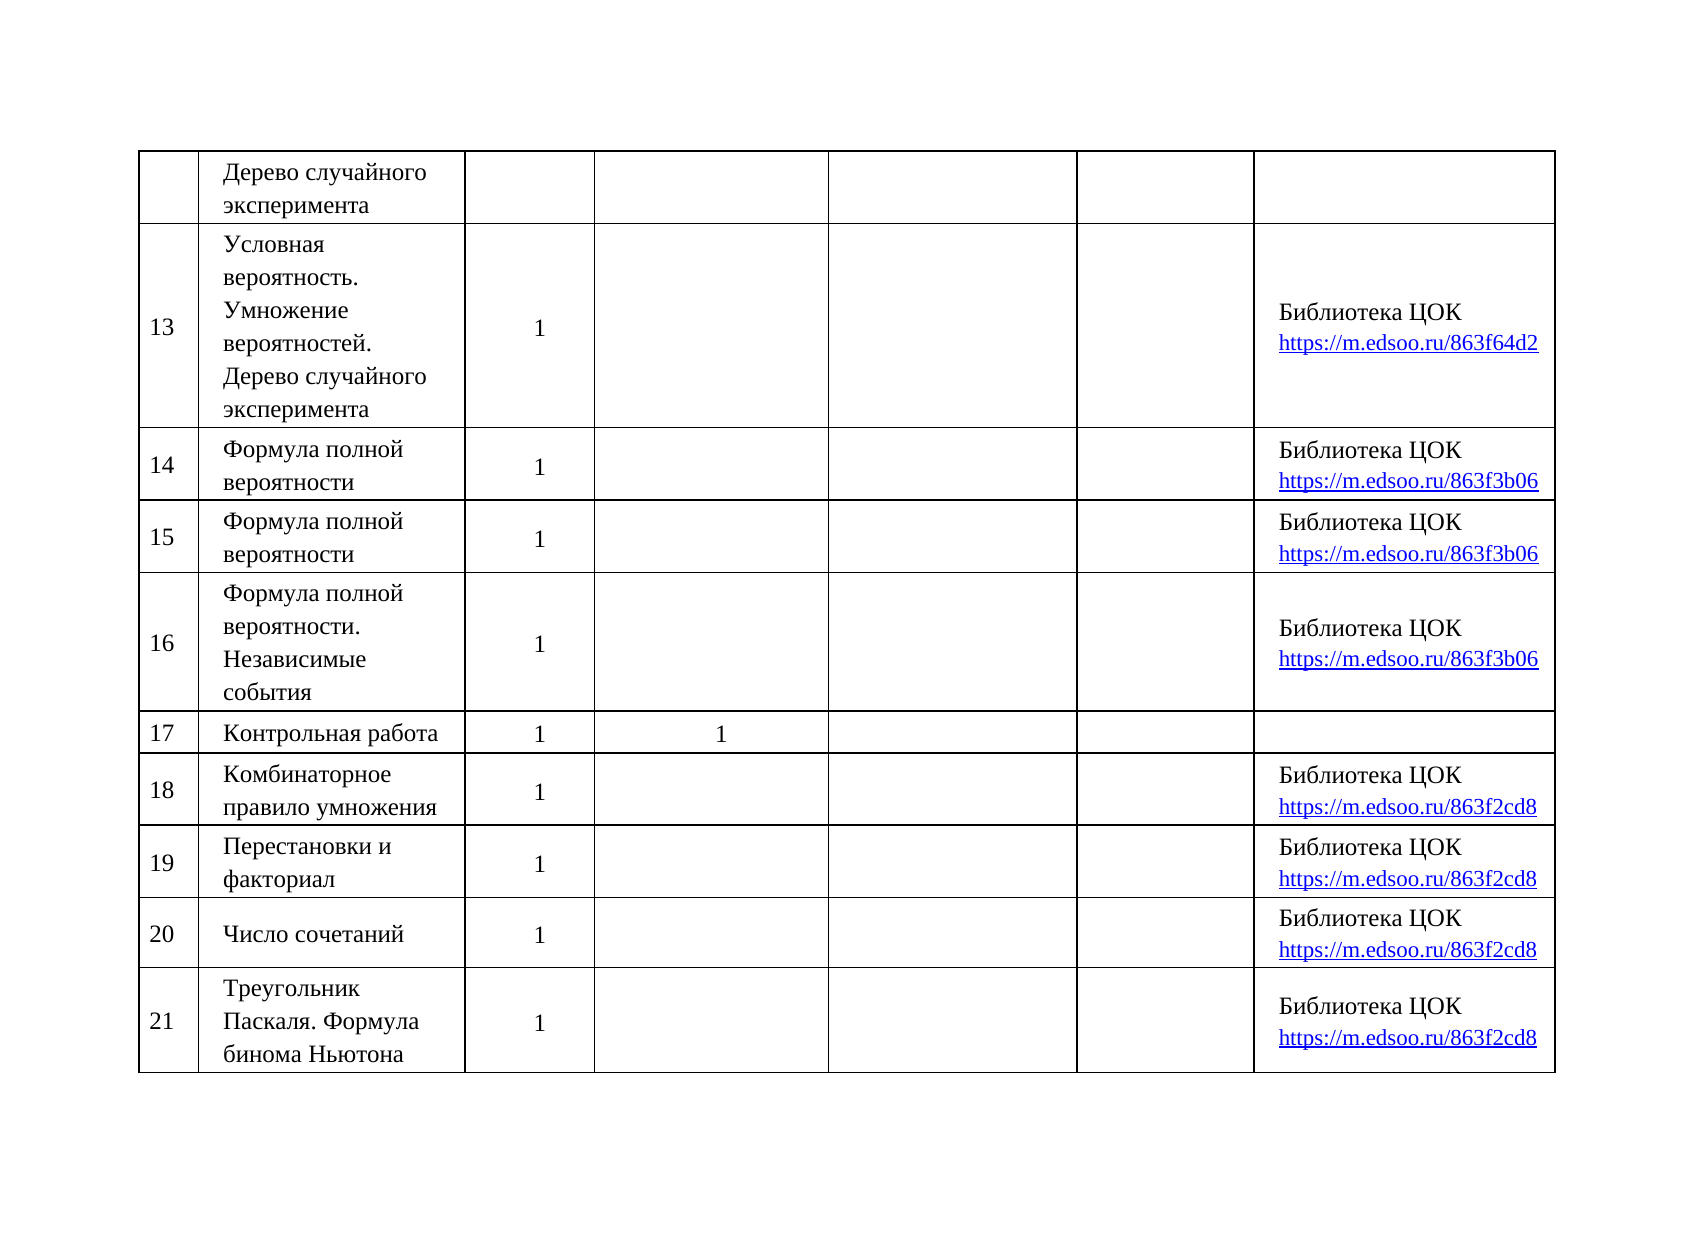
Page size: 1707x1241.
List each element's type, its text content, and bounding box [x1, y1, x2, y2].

table_cell 1 [466, 573, 594, 710]
table_cell 13 [140, 224, 198, 427]
table_cell [595, 754, 828, 824]
table_cell Перестановки и факториал [199, 826, 464, 897]
table_cell [1078, 826, 1253, 897]
table_cell 1 [466, 501, 594, 572]
table_cell [829, 826, 1076, 897]
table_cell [199, 224, 464, 427]
table_cell 1 [466, 826, 594, 897]
table_cell [1078, 152, 1253, 222]
table_cell 1 [466, 712, 594, 752]
table_cell [1078, 224, 1253, 427]
table_cell 1 [466, 152, 594, 222]
table_cell [829, 968, 1076, 1072]
table_cell Формула полной вероятности [199, 428, 464, 499]
table_cell Число сочетаний [199, 898, 464, 966]
table_cell 14 [140, 428, 198, 499]
table_cell Библиотека ЦОК https://m.edsoo.ru/863f3b06 [1255, 428, 1554, 499]
table_cell [829, 152, 1076, 222]
table_cell [595, 898, 828, 966]
table_cell 1 [466, 224, 594, 427]
table_cell [595, 968, 828, 1072]
table_cell 1 [466, 428, 594, 499]
table_cell 1 [466, 968, 594, 1072]
table_cell Комбинаторное правило умножения [199, 754, 464, 824]
table_cell [595, 152, 828, 222]
table_cell 18 [140, 754, 198, 824]
table_cell Библиотека ЦОК https://m.edsoo.ru/863f2cd8 [1255, 754, 1554, 824]
table_cell [1078, 754, 1253, 824]
table_cell 16 [140, 573, 198, 710]
table_cell [1078, 428, 1253, 499]
table_cell Треугольник Паскаля. Формула бинома Ньютона [199, 968, 464, 1072]
table_cell [1078, 573, 1253, 710]
table_cell 1 [595, 712, 828, 752]
table_cell Библиотека ЦОК https://m.edsoo.ru/863f2cd8 [1255, 968, 1554, 1072]
table_cell [595, 501, 828, 572]
table_cell 1 [466, 754, 594, 824]
table_cell [595, 224, 828, 427]
table_cell [829, 573, 1076, 710]
table_cell 12 [140, 152, 198, 222]
table_cell [829, 712, 1076, 752]
table_cell [829, 898, 1076, 966]
table_cell 15 [140, 501, 198, 572]
table_cell [595, 573, 828, 710]
table_cell [829, 501, 1076, 572]
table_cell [1255, 152, 1554, 222]
table_cell Библиотека ЦОК https://m.edsoo.ru/863f2cd8 [1255, 898, 1554, 966]
table_cell Формула полной вероятности [199, 501, 464, 572]
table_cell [1255, 224, 1554, 427]
table_cell [1078, 712, 1253, 752]
table_cell [595, 428, 828, 499]
table_cell [829, 428, 1076, 499]
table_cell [199, 152, 464, 222]
table_cell 19 [140, 826, 198, 897]
table_cell [829, 754, 1076, 824]
table_cell Контрольная работа [199, 712, 464, 752]
table_cell [829, 224, 1076, 427]
table_cell [595, 826, 828, 897]
table_cell [1078, 968, 1253, 1072]
table_cell 20 [140, 898, 198, 966]
table_cell 21 [140, 968, 198, 1072]
table_cell [1078, 501, 1253, 572]
table_cell Библиотека ЦОК https://m.edsoo.ru/863f3b06 [1255, 501, 1554, 572]
table_cell Формула полной вероятности. Независимые события [199, 573, 464, 710]
table_cell Библиотека ЦОК https://m.edsoo.ru/863f2cd8 [1255, 826, 1554, 897]
table_cell 17 [140, 712, 198, 752]
table_cell Библиотека ЦОК https://m.edsoo.ru/863f3b06 [1255, 573, 1554, 710]
table_cell [1078, 898, 1253, 966]
table_cell 1 [466, 898, 594, 966]
table_cell [1255, 712, 1554, 752]
